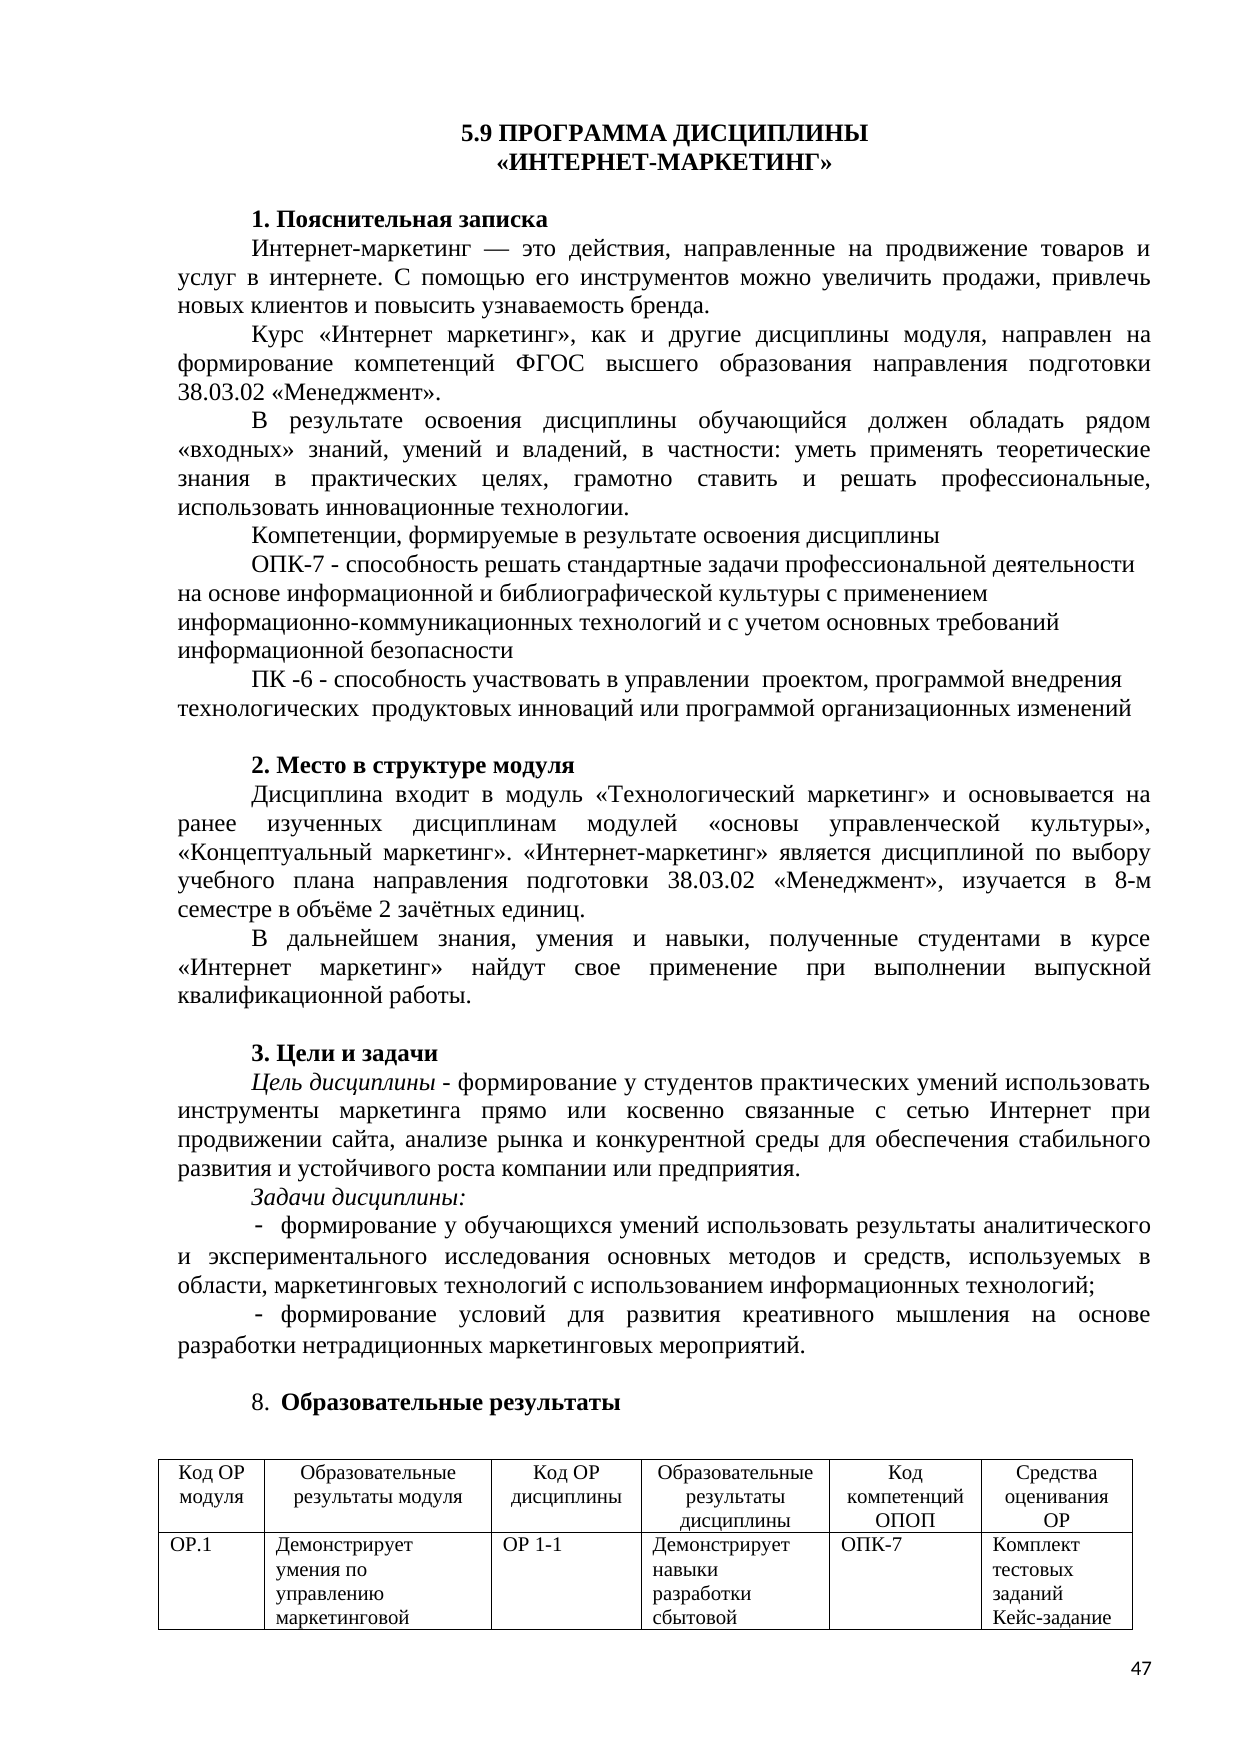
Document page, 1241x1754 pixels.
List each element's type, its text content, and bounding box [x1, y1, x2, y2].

text Компетенции, формируемые в результате освоения дисциплины [177, 521, 1152, 549]
table_cell ОР.1 [159, 1533, 264, 1629]
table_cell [642, 1533, 829, 1629]
table_header Код ОР модуля [159, 1460, 264, 1532]
text «ИНТЕРНЕТ-МАРКЕТИНГ» [177, 147, 1152, 176]
table_header Код компетенций ОПОП [830, 1460, 981, 1532]
table_cell ОПК-7 [830, 1533, 981, 1629]
table_header Средства оценивания ОР [982, 1460, 1132, 1532]
list Образовательные результаты [177, 1387, 1152, 1416]
text Интернет-маркетинг — это действия, направленные на продвижение товаров и услуг в интернете. С помощью его инструментов можно увеличить продажи, привлечь новых клиентов и повысить узнаваемость бренда. [177, 233, 1152, 319]
list формирование у обучающихся умений использовать результаты аналитического и экспериментального исследования основных методов и средств, используемых в области, маркетинговых технологий с использованием информационных технологий; [177, 1211, 1152, 1299]
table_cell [265, 1533, 491, 1629]
text Задачи дисциплины: [177, 1182, 1152, 1211]
text В результате освоения дисциплины обучающийся должен обладать рядом «входных» знаний, умений и владений, в частности: уметь применять теоретические знания в практических целях, грамотно ставить и решать профессиональные, использовать инновационные технологии. [177, 406, 1152, 521]
text Курс «Интернет маркетинг», как и другие дисциплины модуля, направлен на формирование компетенций ФГОС высшего образования направления подготовки 38.03.02 «Менеджмент». [177, 319, 1152, 406]
table_cell ОР 1-1 [492, 1533, 641, 1629]
table_header Код ОР дисциплины [492, 1460, 641, 1532]
text ПК -6 - способность участвовать в управлении проектом, программой внедрения технологических продуктовых инноваций или программой организационных изменений [177, 664, 1152, 722]
text Дисциплина входит в модуль «Технологический маркетинг» и основывается на ранее изученных дисциплинам модулей «основы управленческой культуры», «Концептуальный маркетинг». «Интернет-маркетинг» является дисциплиной по выбору учебного плана направления подготовки 38.03.02 «Менеджмент», изучается в 8-м семестре в объёме 2 зачётных единиц. [177, 779, 1152, 923]
text Цель дисциплины - формирование у студентов практических умений использовать инструменты маркетинга прямо или косвенно связанные с сетью Интернет при продвижении сайта, анализе рынка и конкурентной среды для обеспечения стабильного развития и устойчивого роста компании или предприятия. [177, 1067, 1152, 1182]
table_header Образовательные результаты модуля [265, 1460, 491, 1532]
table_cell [982, 1533, 1132, 1629]
text ОПК-7 - способность решать стандартные задачи профессиональной деятельности на основе информационной и библиографической культуры с применением информационно-коммуникационных технологий и с учетом основных требований информационной безопасности [177, 549, 1152, 664]
text В дальнейшем знания, умения и навыки, полученные студентами в курсе «Интернет маркетинг» найдут свое применение при выполнении выпускной квалификационной работы. [177, 923, 1152, 1009]
text 1. Пояснительная записка [177, 204, 1152, 233]
text 5.9 ПРОГРАММА ДИСЦИПЛИНЫ [177, 118, 1152, 147]
table_header Образовательные результаты дисциплины [642, 1460, 829, 1532]
text 3. Цели и задачи [177, 1038, 1152, 1067]
text 2. Место в структуре модуля [177, 751, 1152, 779]
list формирование условий для развития креативного мышления на основе разработки нетрадиционных маркетинговых мероприятий. [177, 1299, 1152, 1358]
